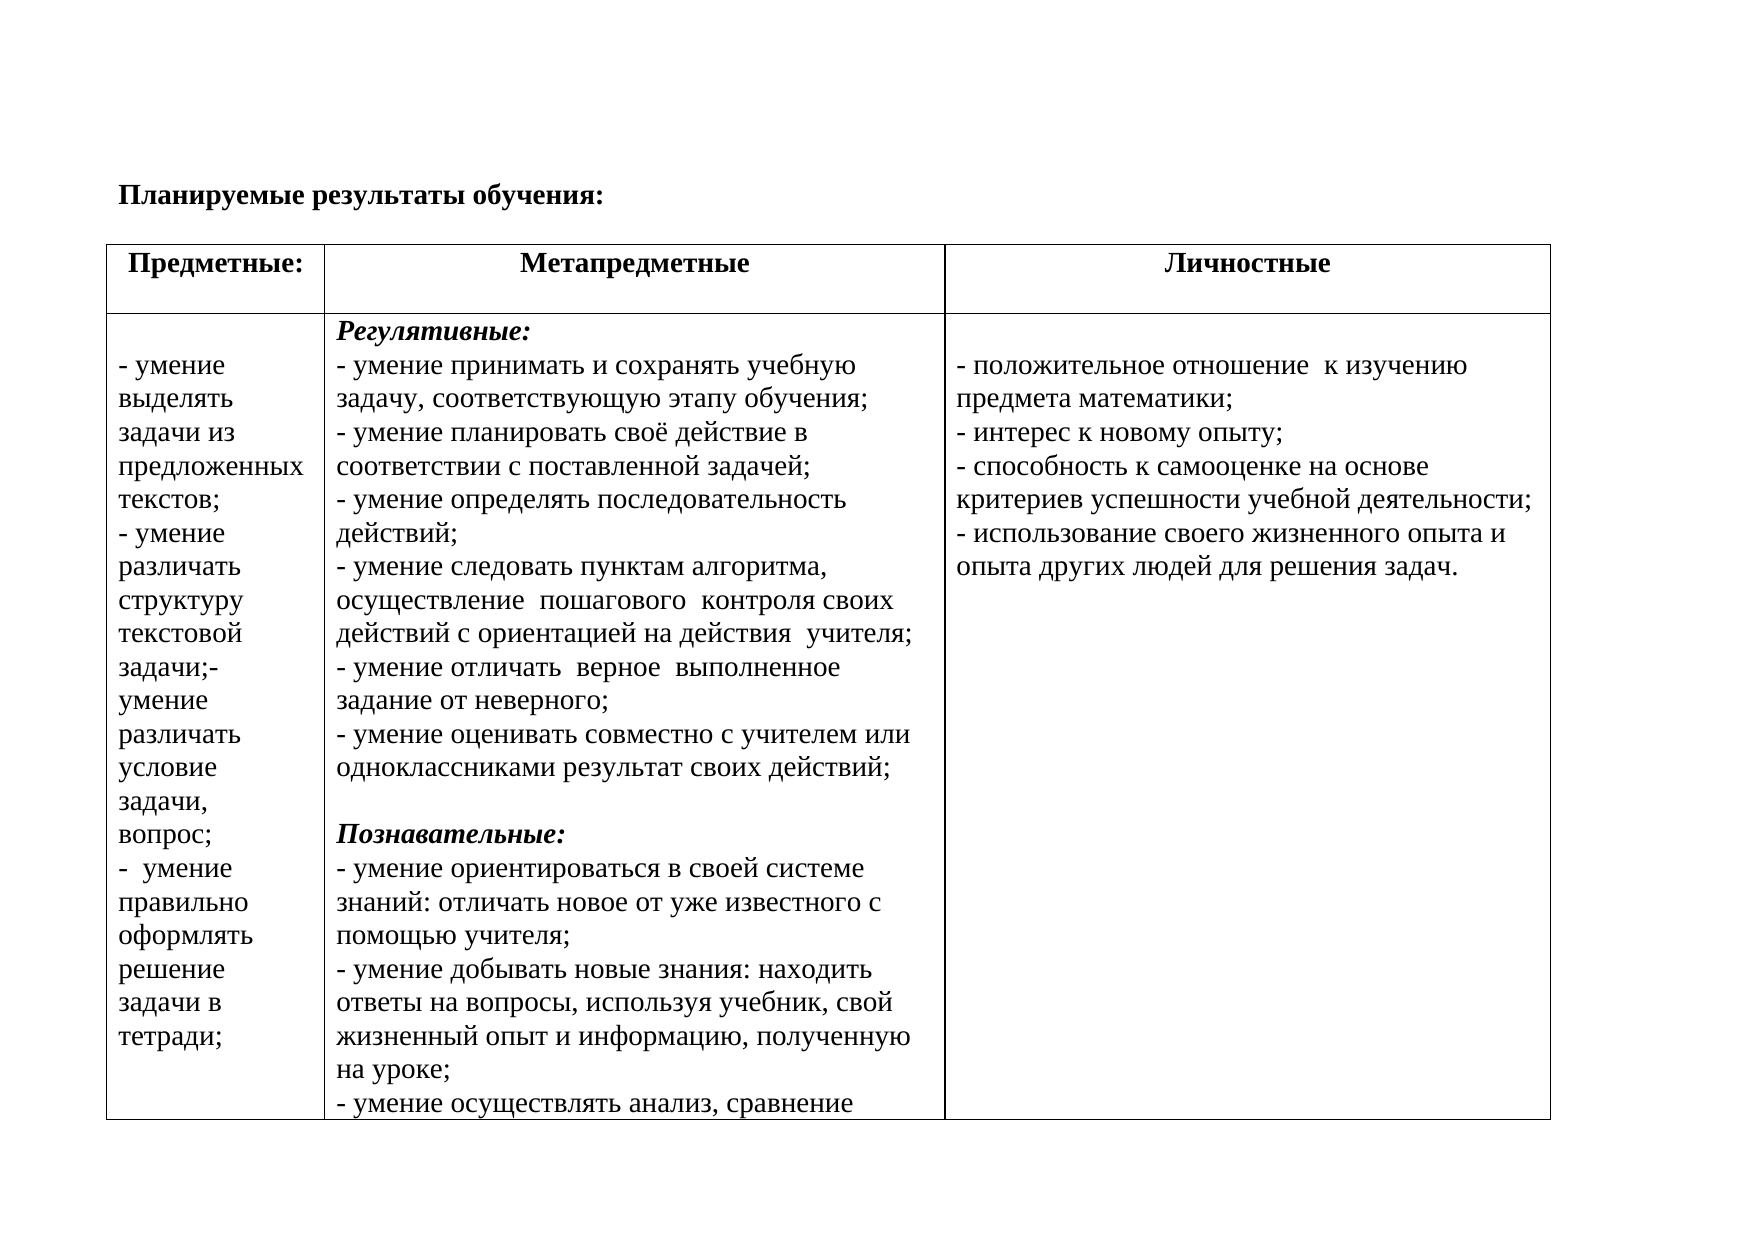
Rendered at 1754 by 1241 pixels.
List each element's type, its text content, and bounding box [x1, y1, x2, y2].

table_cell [946, 314, 1550, 1118]
table_header Личностные [946, 245, 1550, 312]
table_header Предметные: [107, 245, 324, 312]
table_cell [325, 314, 944, 1118]
table_header Метапредметные [325, 245, 944, 312]
text Планируемые результаты обучения: [118, 177, 1636, 211]
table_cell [107, 314, 324, 1118]
